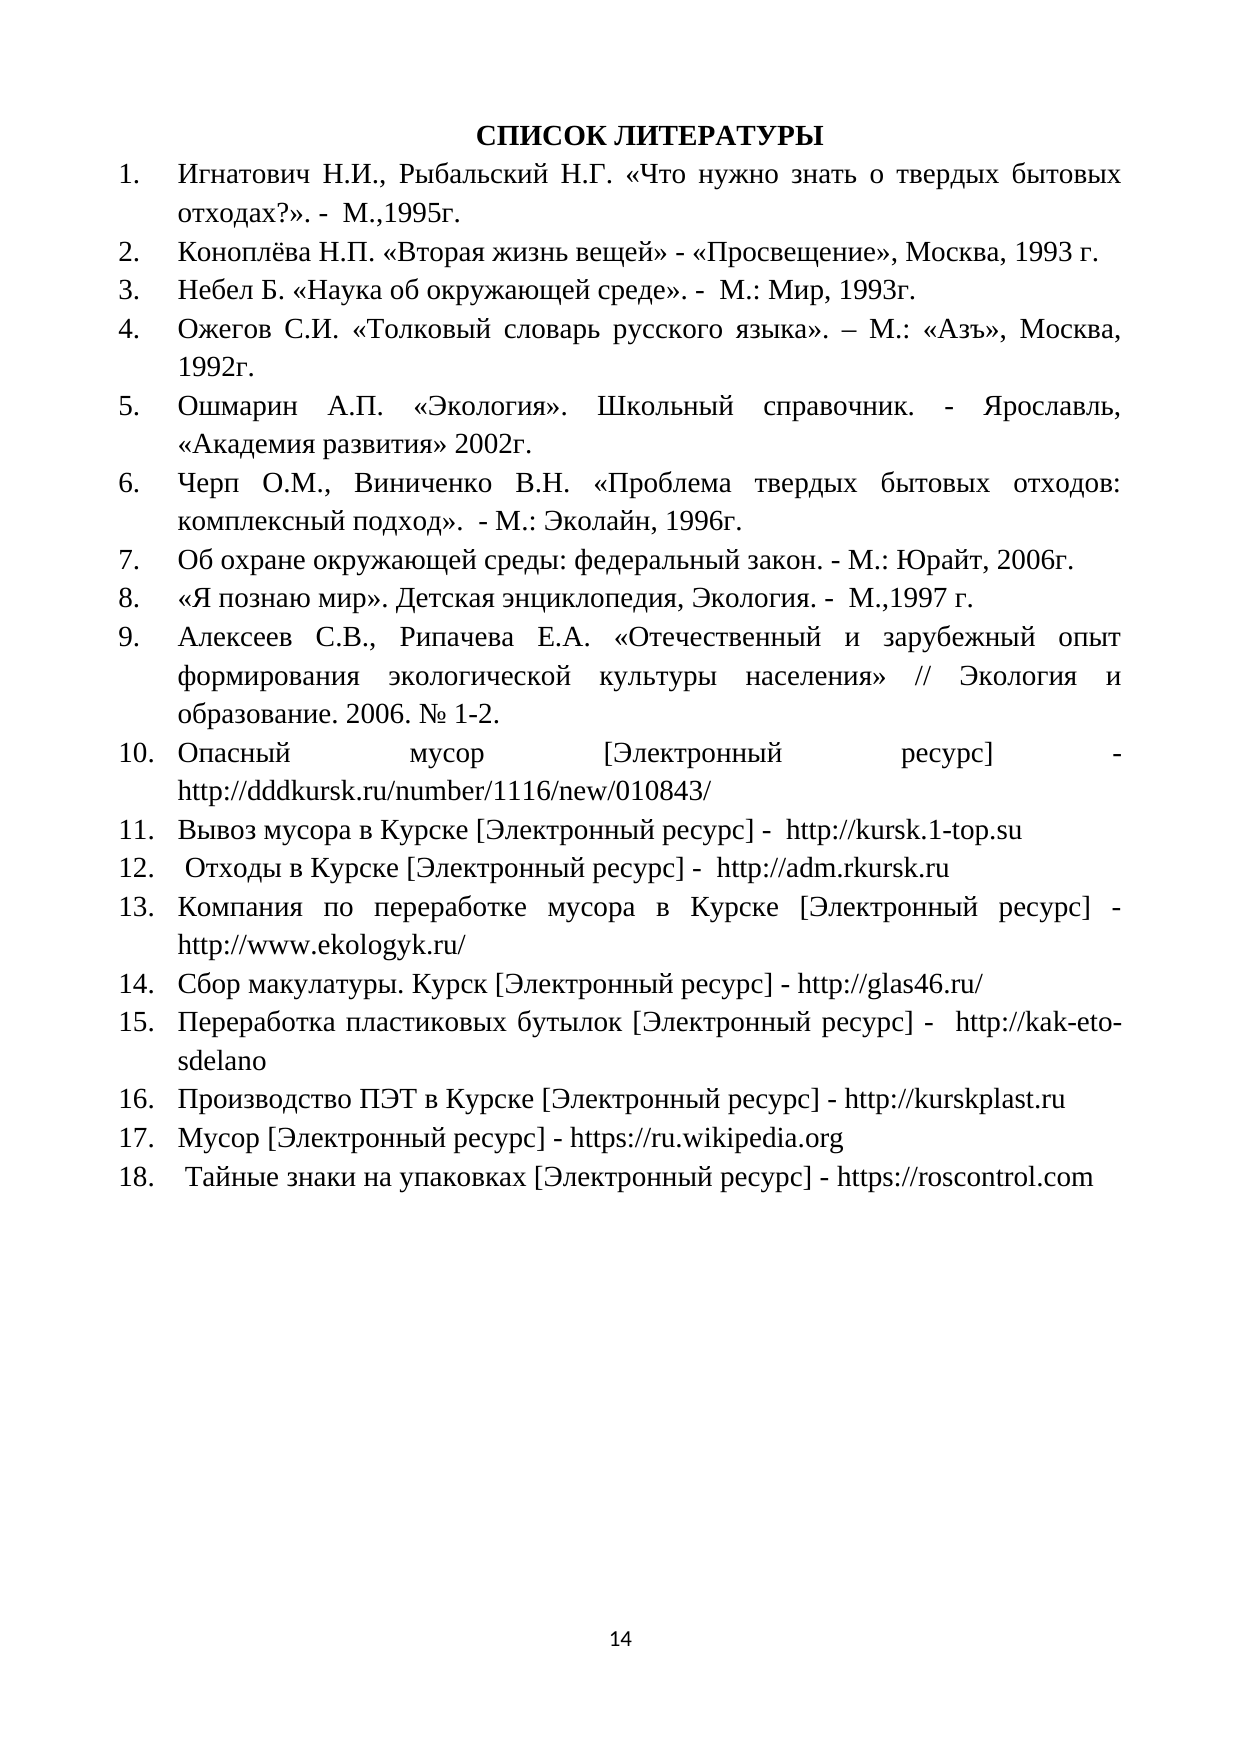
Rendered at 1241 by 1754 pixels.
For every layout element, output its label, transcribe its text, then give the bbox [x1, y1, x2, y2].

list Отходы в Курске [Электронный ресурс] - http://adm.rkursk.ru [118, 850, 1122, 884]
list Вывоз мусора в Курске [Электронный ресурс] - http://kursk.1-top.su [118, 812, 1122, 845]
list Ошмарин А.П. «Экология». Школьный справочник. - Ярославль, «Академия развития» 2002г. [118, 388, 1122, 460]
list Игнатович Н.И., Рыбальский Н.Г. «Что нужно знать о твердых бытовых отходах?». - М.,1995г. [118, 157, 1122, 229]
list Небел Б. «Наука об окружающей среде». - М.: Мир, 1993г. [118, 272, 1122, 306]
list Алексеев С.В., Рипачева Е.А. «Отечественный и зарубежный опыт формирования экологической культуры населения» // Экология и образование. 2006. № 1-2. [118, 619, 1122, 730]
list Сбор макулатуры. Курск [Электронный ресурс] - http://glas46.ru/ [118, 966, 1122, 999]
list Черп О.М., Виниченко В.Н. «Проблема твердых бытовых отходов: комплексный подход». - М.: Эколайн, 1996г. [118, 465, 1122, 537]
list «Я познаю мир». Детская энциклопедия, Экология. - М.,1997 г. [118, 581, 1122, 614]
list Производство ПЭТ в Курске [Электронный ресурс] - http://kurskplast.ru [118, 1082, 1122, 1115]
list Мусор [Электронный ресурс] - https://ru.wikipedia.org [118, 1120, 1122, 1154]
list Опасный мусор [Электронный ресурс] - http://dddkursk.ru/number/1116/new/010843/ [118, 735, 1122, 807]
list Компания по переработке мусора в Курске [Электронный ресурс] - http://www.ekologyk.ru/ [118, 889, 1122, 961]
list Ожегов С.И. «Толковый словарь русского языка». – М.: «Азъ», Москва, 1992г. [118, 311, 1122, 383]
list Коноплёва Н.П. «Вторая жизнь вещей» - «Просвещение», Москва, 1993 г. [118, 234, 1122, 267]
list Тайные знаки на упаковках [Электронный ресурс] - https://roscontrol.com [118, 1159, 1122, 1192]
text СПИСОК ЛИТЕРАТУРЫ [118, 118, 1122, 152]
list Переработка пластиковых бутылок [Электронный ресурс] - http://kak-eto-sdelano [118, 1004, 1122, 1077]
list Об охране окружающей среды: федеральный закон. - М.: Юрайт, 2006г. [118, 542, 1122, 576]
